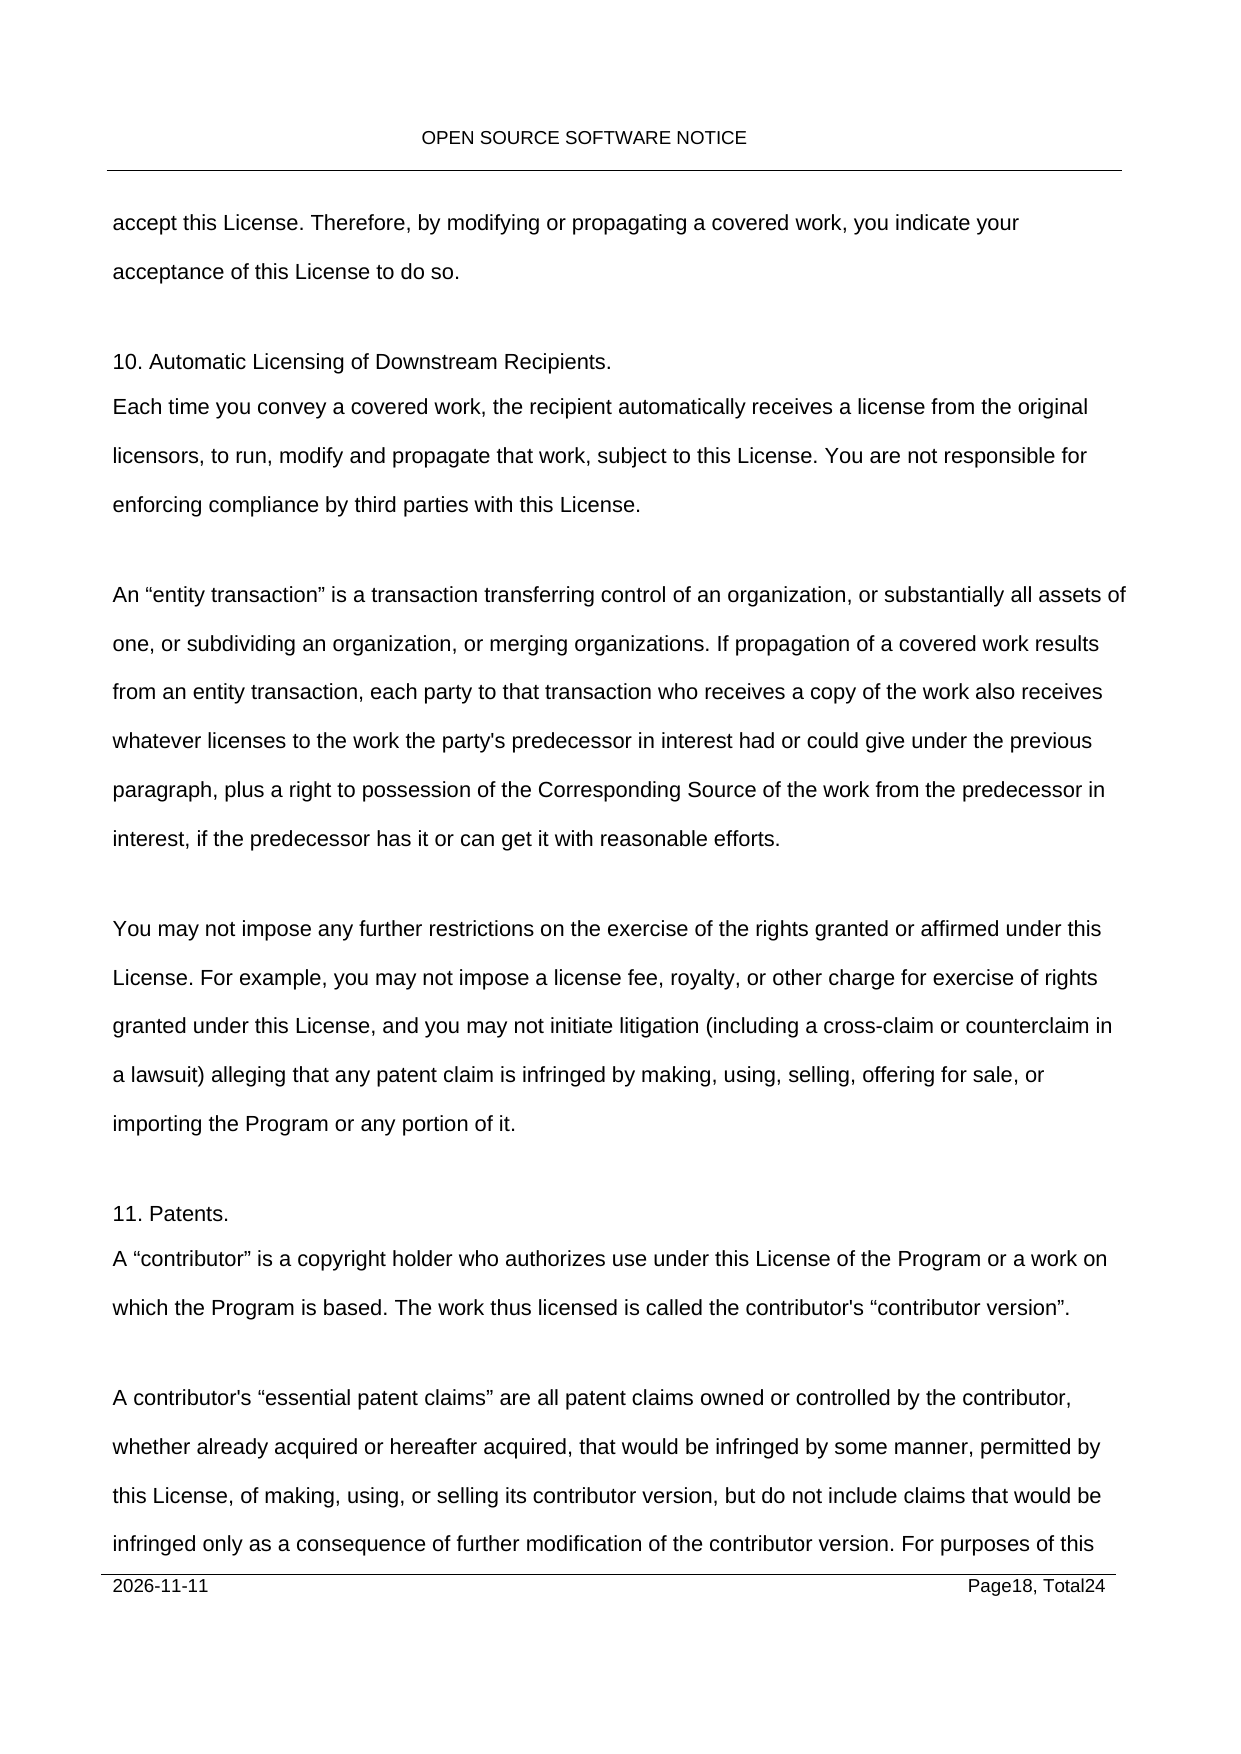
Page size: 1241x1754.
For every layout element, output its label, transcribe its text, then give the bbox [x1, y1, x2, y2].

text Each time you convey a covered work, the recipient automatically receives a license from the original licensors, to run, modify and propagate that work, subject to this License. You are not responsible for enforcing compliance by third parties with this License. [112, 390, 1128, 520]
text 10. Automatic Licensing of Downstream Recipients. [112, 345, 1128, 378]
text You may not impose any further restrictions on the exercise of the rights granted or affirmed under this License. For example, you may not impose a license fee, royalty, or other charge for exercise of rights granted under this License, and you may not initiate litigation (including a cross-claim or counterclaim in a lawsuit) alleging that any patent claim is infringed by making, using, selling, offering for sale, or importing the Program or any portion of it. [112, 912, 1128, 1139]
text A “contributor” is a copyright holder who authorizes use under this License of the Program or a work on which the Program is based. The work thus licensed is called the contributor's “contributor version”. [112, 1242, 1128, 1324]
text An “entity transaction” is a transaction transferring control of an organization, or substantially all assets of one, or subdividing an organization, or merging organizations. If propagation of a covered work results from an entity transaction, each party to that transaction who receives a copy of the work also receives whatever licenses to the work the party's predecessor in interest had or could give under the previous paragraph, plus a right to possession of the Corresponding Source of the work from the predecessor in interest, if the predecessor has it or can get it with reasonable efforts. [112, 578, 1128, 854]
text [112, 1381, 1128, 1560]
text 11. Patents. [112, 1197, 1128, 1230]
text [112, 206, 1128, 288]
